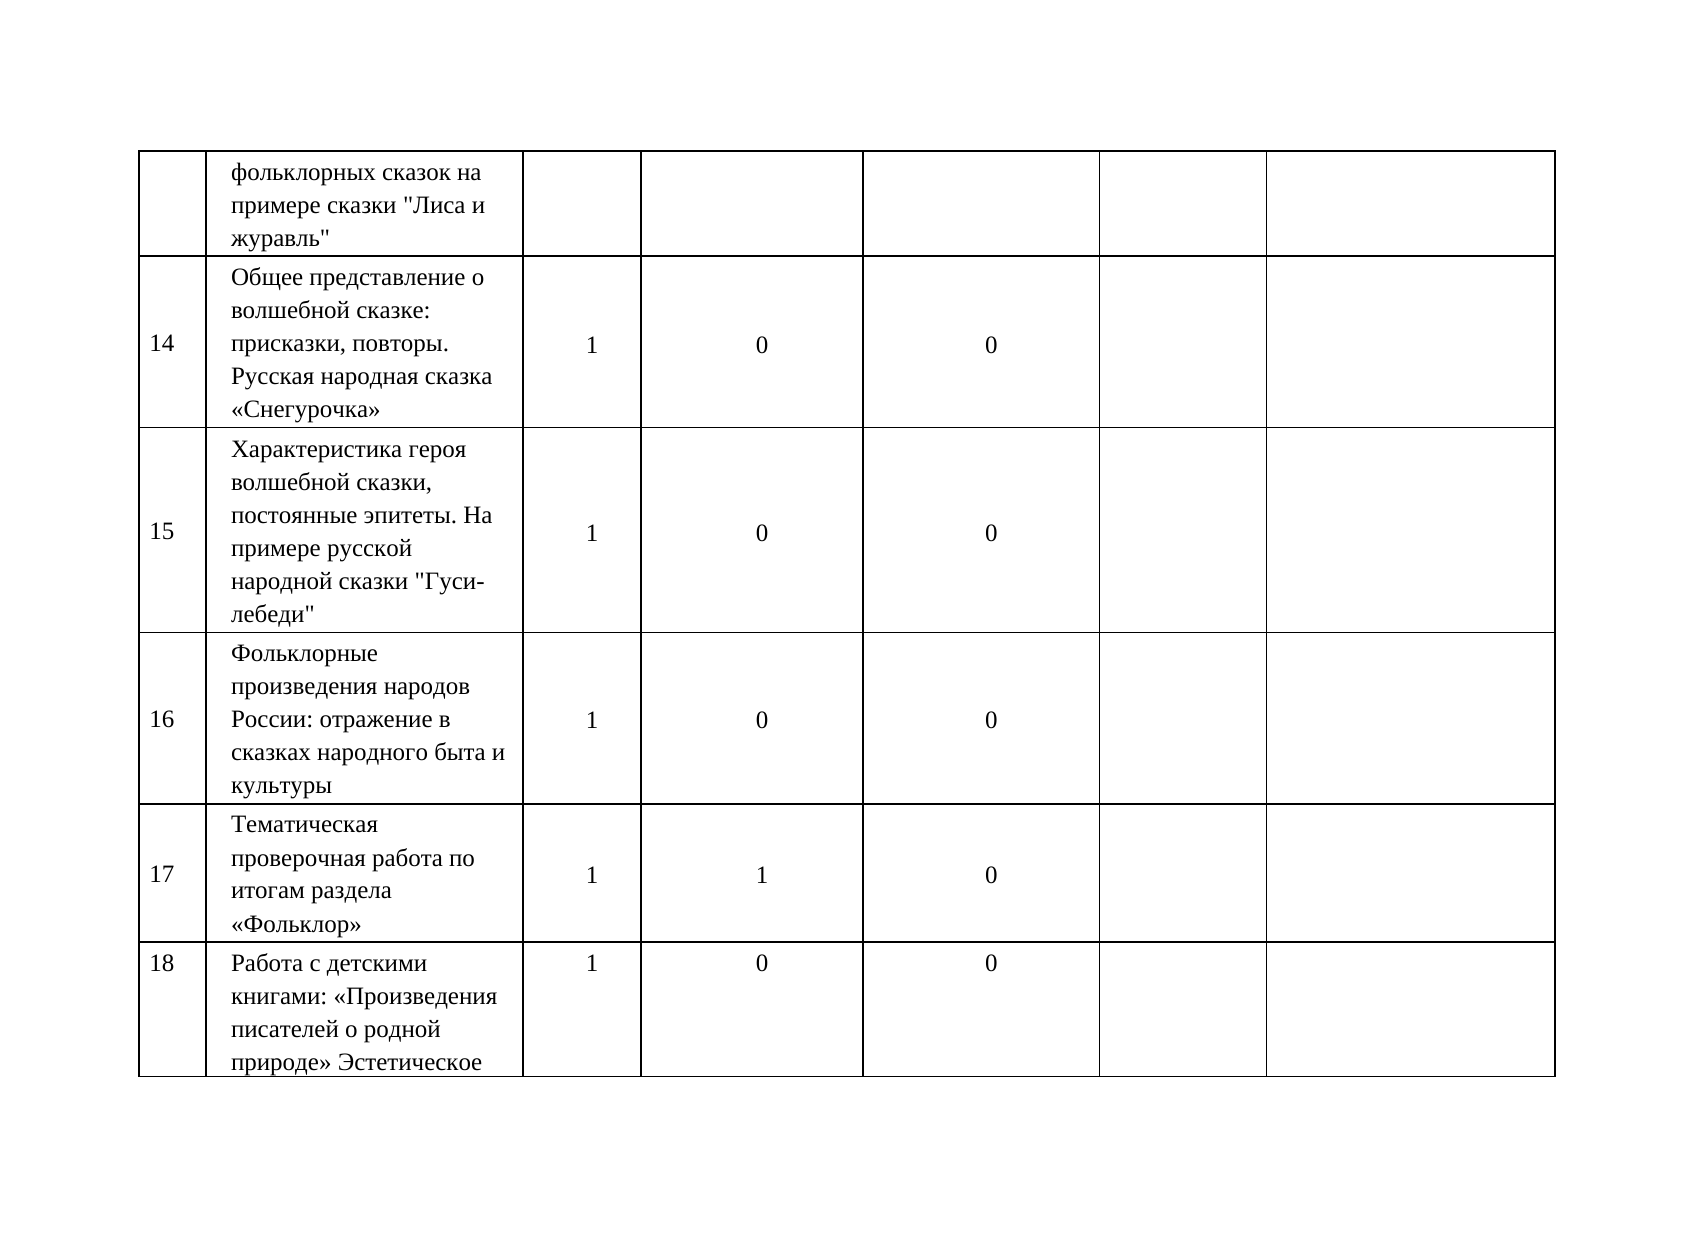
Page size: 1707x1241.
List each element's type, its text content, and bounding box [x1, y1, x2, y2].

table_cell 1 [524, 805, 640, 941]
table_cell 0 [864, 805, 1099, 941]
table_cell [1100, 428, 1266, 631]
table_cell 0 [864, 428, 1099, 631]
table_cell Общее представление о волшебной сказке: присказки, повторы. Русская народная сказка «Снегурочка» [207, 257, 522, 427]
table_cell [1100, 943, 1266, 1076]
table_cell [1267, 805, 1554, 941]
table_cell 1 [524, 152, 640, 255]
table_cell 0 [864, 152, 1099, 255]
table_cell 1 [642, 805, 862, 941]
table_cell [1267, 152, 1554, 255]
table_cell 1 [524, 633, 640, 803]
table_cell 0 [642, 633, 862, 803]
table_cell [1267, 633, 1554, 803]
table_cell [1267, 943, 1554, 1076]
table_cell 0 [864, 943, 1099, 1076]
table_cell 0 [864, 257, 1099, 427]
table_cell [207, 152, 522, 255]
table_cell [1267, 428, 1554, 631]
table_cell 0 [642, 943, 862, 1076]
table_cell [1100, 805, 1266, 941]
table_cell Фольклорные произведения народов России: отражение в сказках народного быта и культуры [207, 633, 522, 803]
table_cell [1267, 257, 1554, 427]
table_cell 16 [140, 633, 205, 803]
table_cell 0 [642, 152, 862, 255]
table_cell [207, 943, 522, 1076]
table_cell 15 [140, 428, 205, 631]
table_cell Тематическая проверочная работа по итогам раздела «Фольклор» [207, 805, 522, 941]
table_cell 0 [642, 428, 862, 631]
table_cell 14 [140, 257, 205, 427]
table_cell 1 [524, 257, 640, 427]
table_cell 0 [642, 257, 862, 427]
table_cell [1100, 633, 1266, 803]
table_cell 1 [524, 943, 640, 1076]
table_cell [1100, 257, 1266, 427]
table_cell 13 [140, 152, 205, 255]
table_cell 17 [140, 805, 205, 941]
table_cell Характеристика героя волшебной сказки, постоянные эпитеты. На примере русской народной сказки "Гуси-лебеди" [207, 428, 522, 631]
table_cell 18 [140, 943, 205, 1076]
table_cell [1100, 152, 1266, 255]
table_cell 1 [524, 428, 640, 631]
table_cell 0 [864, 633, 1099, 803]
